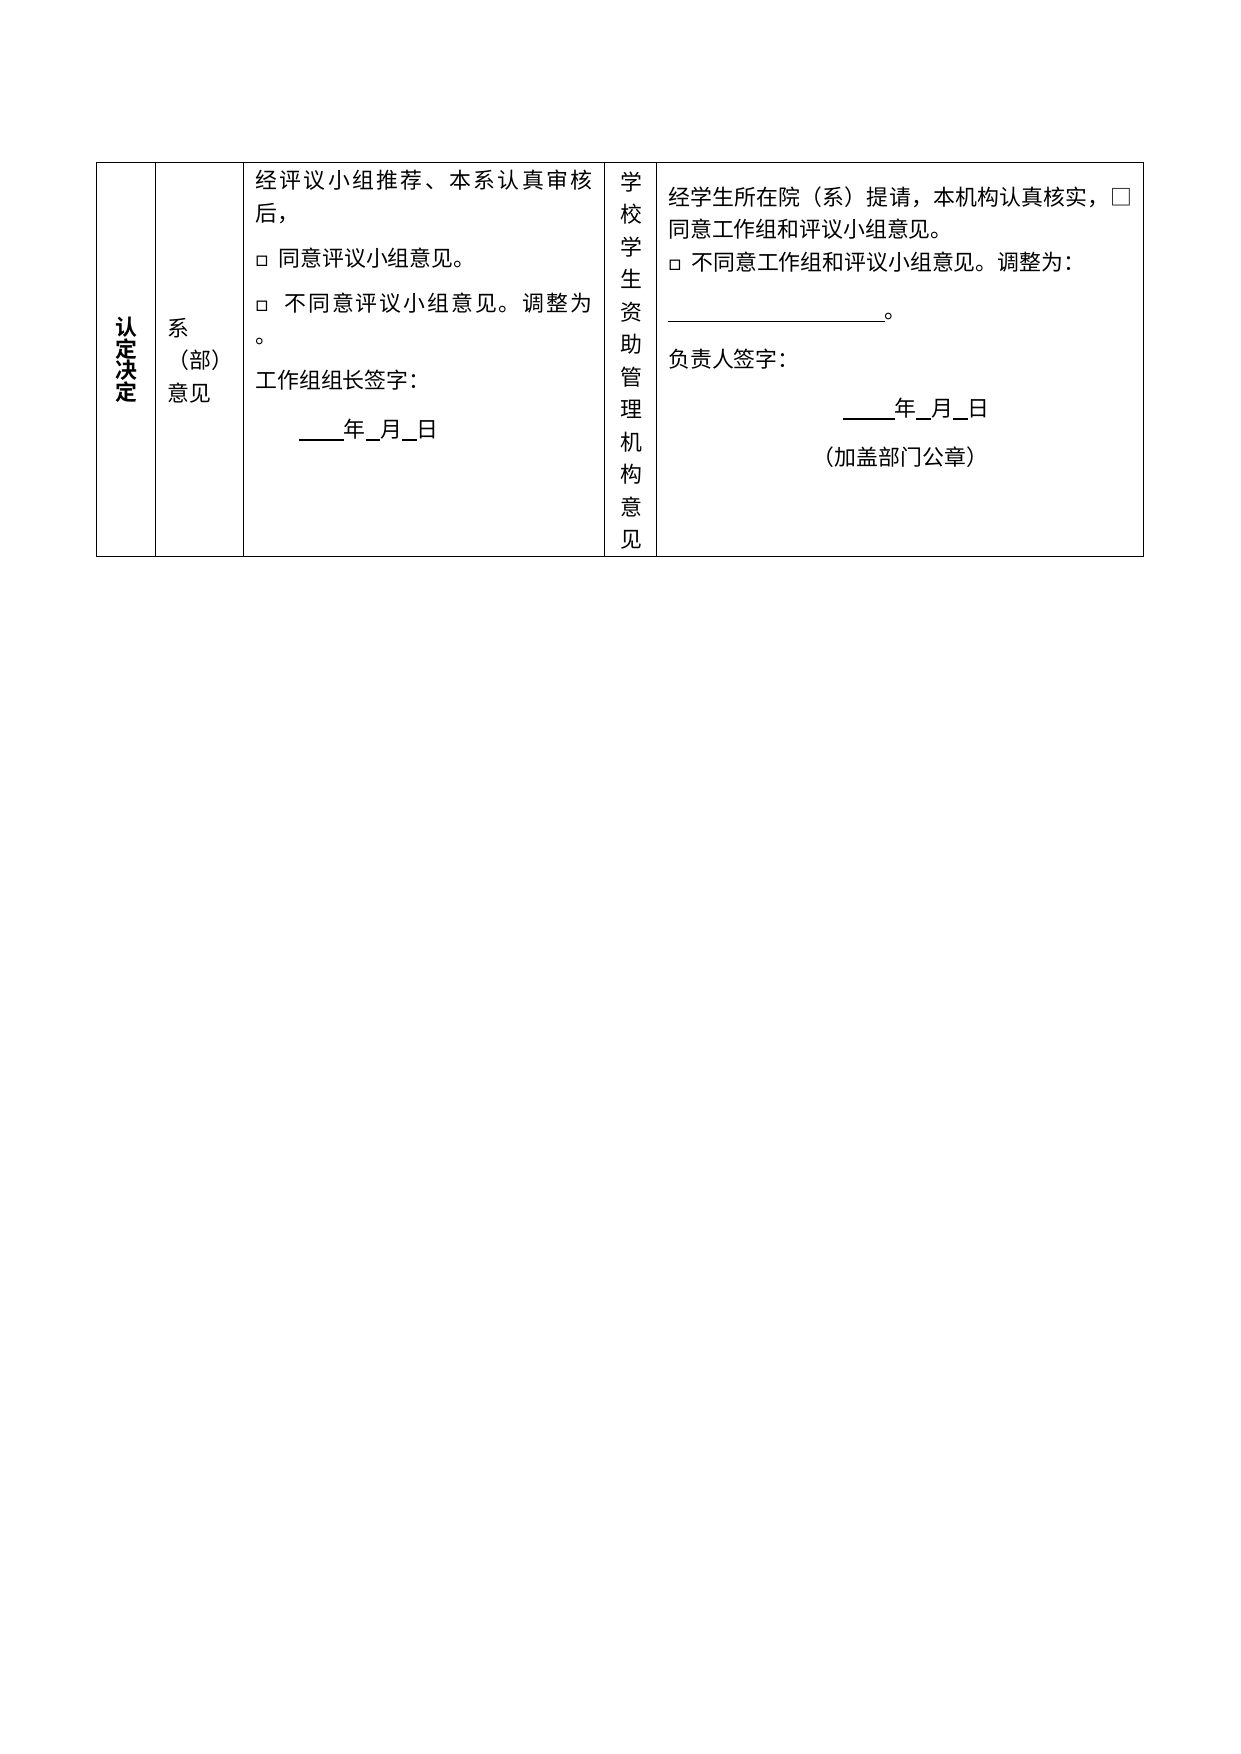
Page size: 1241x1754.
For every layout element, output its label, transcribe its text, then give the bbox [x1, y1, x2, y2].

table_cell 系（部）意见 [156, 163, 243, 556]
table_cell 学校学生资助管理机构意见 [605, 163, 656, 556]
table_cell 经学生所在院（系）提请，本机构认真核实，□ 同意工作组和评议小组意见。 □ 不同意工作组和评议小组意见。调整为： 。 负责人签字： 年 月 日 （加盖部门公章） [657, 163, 1143, 556]
table_cell 认定决定 [97, 163, 155, 556]
table_cell 经评议小组推荐、本系认真审核后， □ 同意评议小组意见。 □ 不同意评议小组意见。调整为 。 工作组组长签字： 年 月 日 [244, 163, 604, 556]
